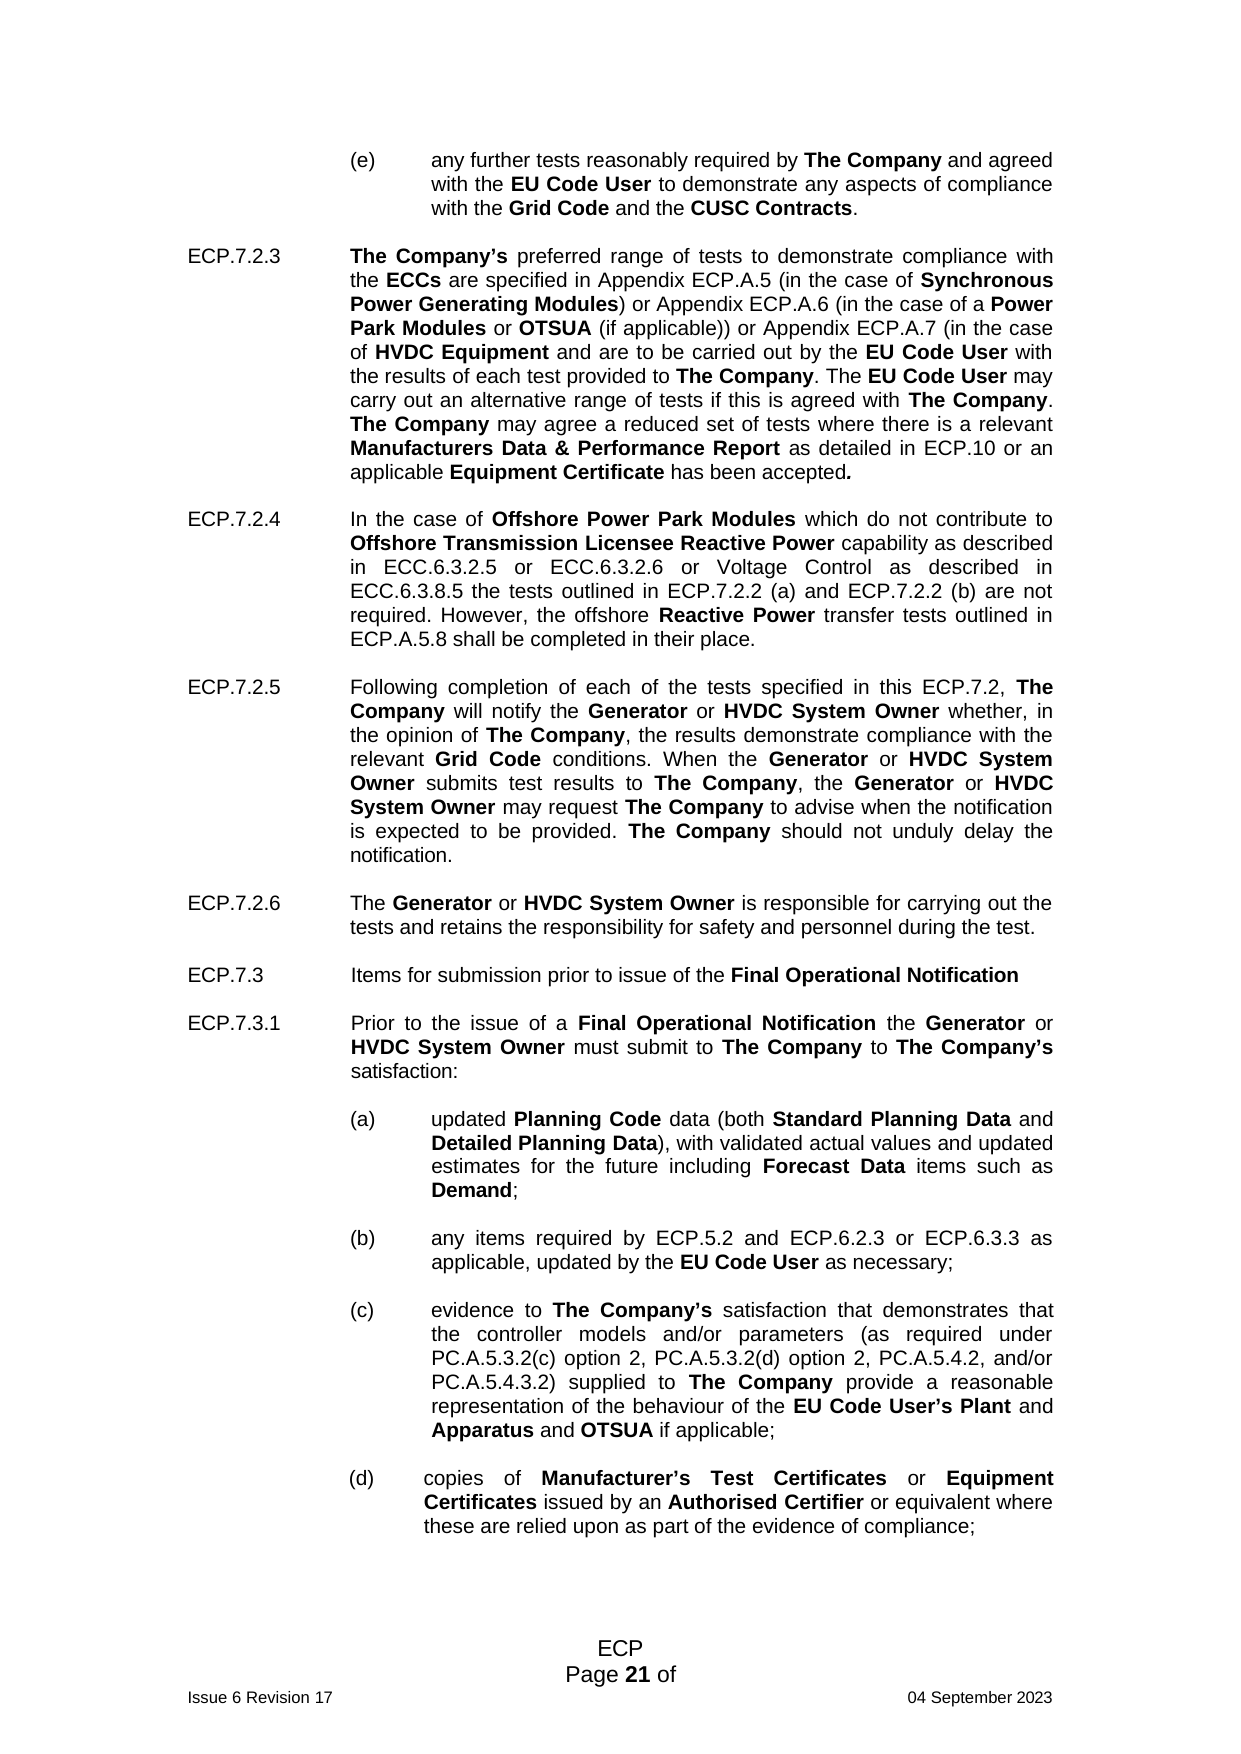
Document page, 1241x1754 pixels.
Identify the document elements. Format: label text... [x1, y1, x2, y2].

text ECP.7.2.5 Following completion of each of the tests specified in this ECP.7.2, The Company will notify the Generator or HVDC System Owner whether, in the opinion of The Company, the results demonstrate compliance with the relevant Grid Code conditions. When the Generator or HVDC System Owner submits test results to The Company, the Generator or HVDC System Owner may request The Company to advise when the notification is expected to be provided. The Company should not unduly delay the notification. [187, 675, 1053, 867]
text ECP.7.2.6 The Generator or HVDC System Owner is responsible for carrying out the tests and retains the responsibility for safety and personnel during the test. [187, 891, 1053, 938]
list any further tests reasonably required by The Company and agreed with the EU Code User to demonstrate any aspects of compliance with the Grid Code and the CUSC Contracts. [350, 148, 1053, 220]
list copies of Manufacturer’s Test Certificates or Equipment Certificates issued by an Authorised Certifier or equivalent where these are relied upon as part of the evidence of compliance; [349, 1466, 1053, 1538]
text ECP.7.2.4 In the case of Offshore Power Park Modules which do not contribute to Offshore Transmission Licensee Reactive Power capability as described in ECC.6.3.2.5 or ECC.6.3.2.6 or Voltage Control as described in ECC.6.3.8.5 the tests outlined in ECP.7.2.2 (a) and ECP.7.2.2 (b) are not required. However, the offshore Reactive Power transfer tests outlined in ECP.A.5.8 shall be completed in their place. [187, 507, 1053, 651]
text ECP.7.3 Items for submission prior to issue of the Final Operational Notification [187, 963, 1209, 987]
text ECP.7.2.3 The Company’s preferred range of tests to demonstrate compliance with the ECCs are specified in Appendix ECP.A.5 (in the case of Synchronous Power Generating Modules) or Appendix ECP.A.6 (in the case of a Power Park Modules or OTSUA (if applicable)) or Appendix ECP.A.7 (in the case of HVDC Equipment and are to be carried out by the EU Code User with the results of each test provided to The Company. The EU Code User may carry out an alternative range of tests if this is agreed with The Company. The Company may agree a reduced set of tests where there is a relevant Manufacturers Data & Performance Report as detailed in ECP.10 or an applicable Equipment Certificate has been accepted. [187, 244, 1053, 483]
list any items required by ECP.5.2 and ECP.6.2.3 or ECP.6.3.3 as applicable, updated by the EU Code User as necessary; [350, 1226, 1053, 1274]
text ECP.7.3.1 Prior to the issue of a Final Operational Notification the Generator or HVDC System Owner must submit to The Company to The Company’s satisfaction: [187, 1011, 1053, 1083]
list evidence to The Company’s satisfaction that demonstrates that the controller models and/or parameters (as required under PC.A.5.3.2(c) option 2, PC.A.5.3.2(d) option 2, PC.A.5.4.2, and/or PC.A.5.4.3.2) supplied to The Company provide a reasonable representation of the behaviour of the EU Code User’s Plant and Apparatus and OTSUA if applicable; [350, 1298, 1053, 1442]
list updated Planning Code data (both Standard Planning Data and Detailed Planning Data), with validated actual values and updated estimates for the future including Forecast Data items such as Demand; [350, 1106, 1053, 1202]
